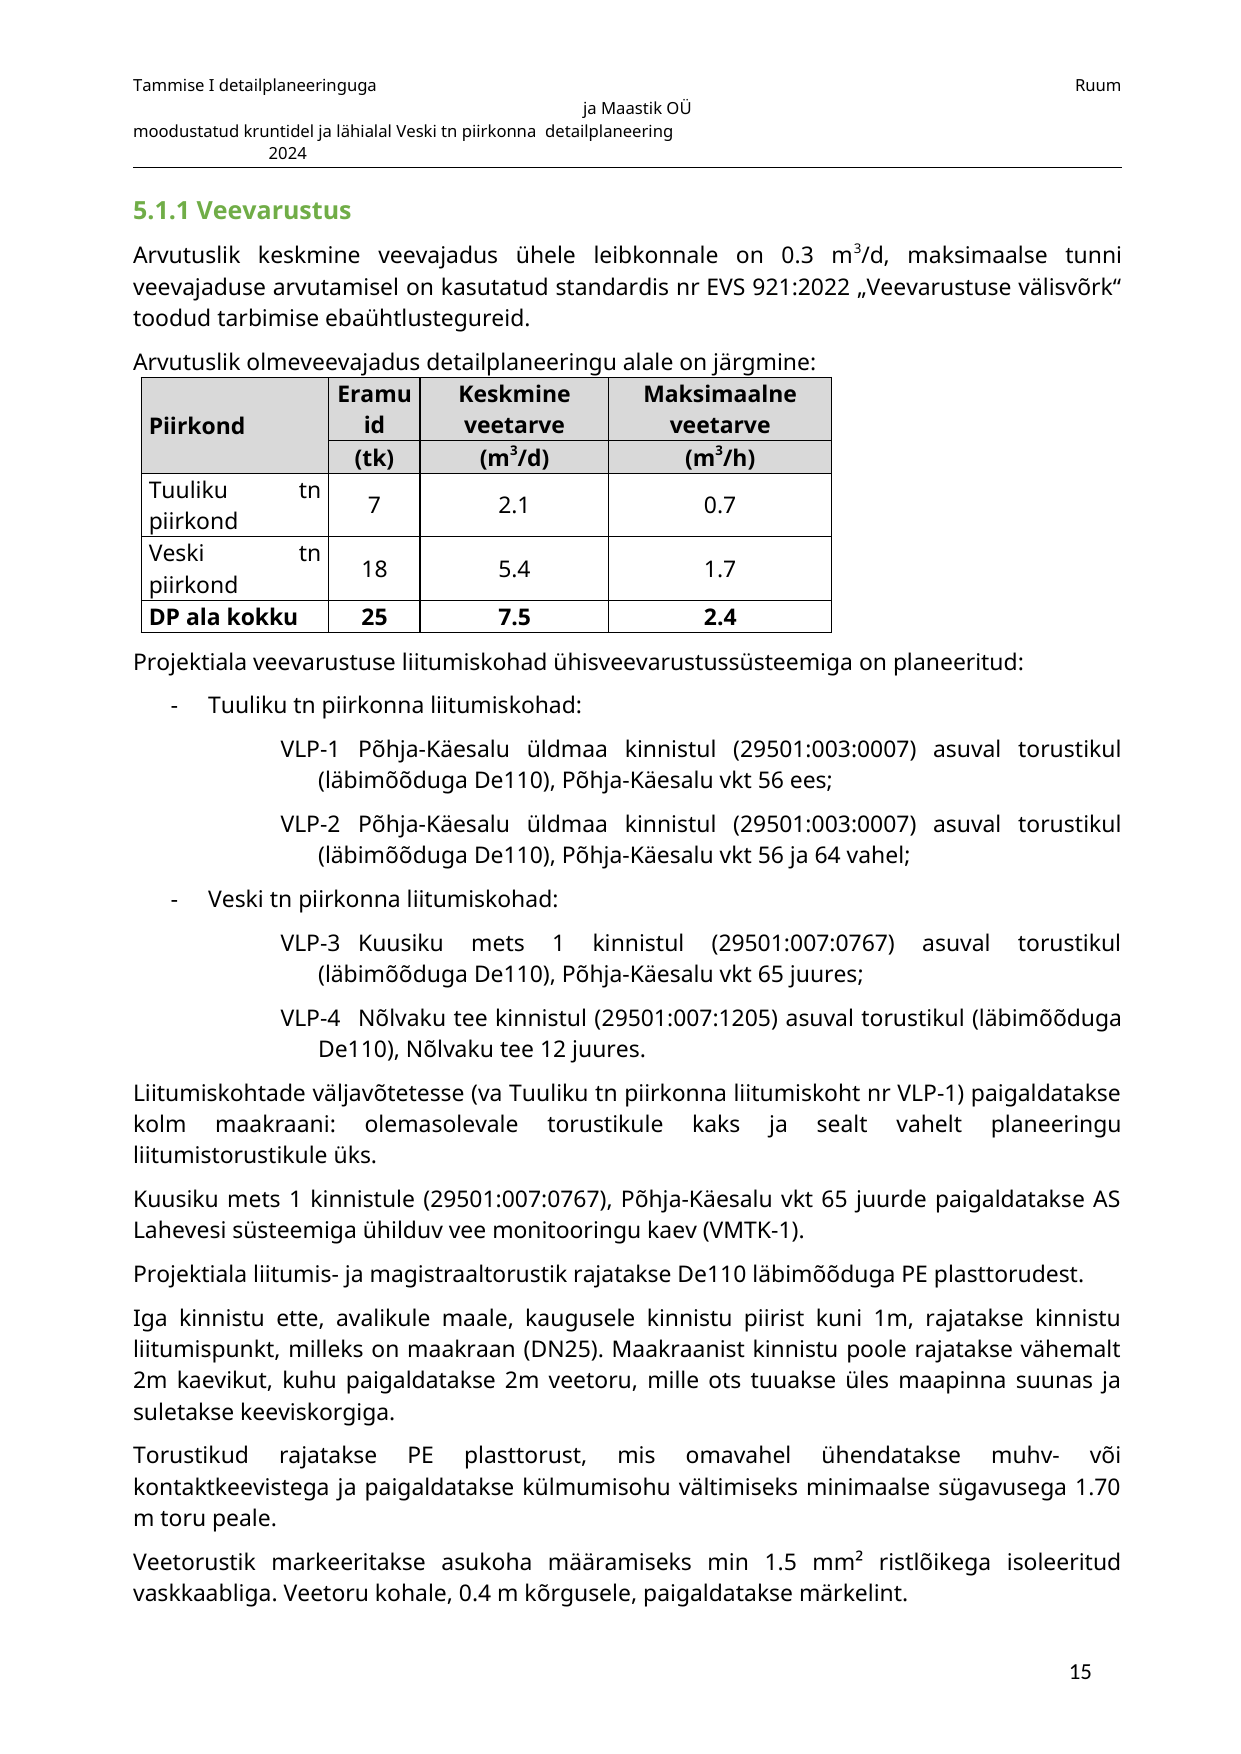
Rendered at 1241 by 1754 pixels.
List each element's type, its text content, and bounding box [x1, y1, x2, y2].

table_cell 1.7 [609, 537, 831, 600]
list Põhja-Käesalu üldmaa kinnistul (29501:003:0007) asuval torustikul (läbimõõduga De110), Põhja-Käesalu vkt 56 ja 64 vahel; [280, 808, 1122, 871]
text Veetorustik markeeritakse asukoha määramiseks min 1.5 mm² ristlõikega isoleeritud vaskkaabliga. Veetoru kohale, 0.4 m kõrgusele, paigaldatakse märkelint. [133, 1546, 1122, 1608]
table_cell Veski tn piirkond [142, 537, 328, 600]
text Iga kinnistu ette, avalikule maale, kaugusele kinnistu piirist kuni 1m, rajatakse kinnistu liitumispunkt, milleks on maakraan (DN25). Maakraanist kinnistu poole rajatakse vähemalt 2m kaevikut, kuhu paigaldatakse 2m veetoru, mille ots tuuakse üles maapinna suunas ja suletakse keeviskorgiga. [133, 1302, 1122, 1427]
text Kuusiku mets 1 kinnistule (29501:007:0767), Põhja-Käesalu vkt 65 juurde paigaldatakse AS Lahevesi süsteemiga ühilduv vee monitooringu kaev (VMTK-1). [133, 1183, 1122, 1246]
table_cell 18 [329, 537, 419, 600]
list Põhja-Käesalu üldmaa kinnistul (29501:003:0007) asuval torustikul (läbimõõduga De110), Põhja-Käesalu vkt 56 ees; [280, 733, 1122, 796]
list Veski tn piirkonna liitumiskohad: [170, 883, 1122, 914]
table_cell (m3/h) [609, 441, 831, 473]
text Torustikud rajatakse PE plasttorust, mis omavahel ühendatakse muhv- või kontaktkeevistega ja paigaldatakse külmumisohu vältimiseks minimaalse sügavusega 1.70 m toru peale. [133, 1439, 1122, 1533]
table_cell 25 [329, 601, 419, 632]
table_header Piirkond [142, 378, 328, 473]
table_cell 2.4 [609, 601, 831, 632]
table_header Maksimaalne veetarve [609, 378, 831, 440]
table_cell 0.7 [609, 474, 831, 536]
table_header Eramuid [329, 378, 419, 440]
list Tuuliku tn piirkonna liitumiskohad: [170, 689, 1122, 721]
list Nõlvaku tee kinnistul (29501:007:1205) asuval torustikul (läbimõõduga De110), Nõlvaku tee 12 juures. [280, 1002, 1122, 1064]
table_cell 7 [329, 474, 419, 536]
subtitle 5.1.1 Veevarustus [133, 193, 1122, 227]
table_cell (tk) [329, 441, 419, 473]
text Liitumiskohtade väljavõtetesse (va Tuuliku tn piirkonna liitumiskoht nr VLP-1) paigaldatakse kolm maakraani: olemasolevale torustikule kaks ja sealt vahelt planeeringu liitumistorustikule üks. [133, 1077, 1122, 1171]
table_cell (m3/d) [421, 441, 608, 473]
table_cell DP ala kokku [142, 601, 328, 632]
text Arvutuslik olmeveevajadus detailplaneeringu alale on järgmine: [133, 346, 1122, 377]
table_cell 5.4 [421, 537, 608, 600]
table_header Keskmine veetarve [421, 378, 608, 440]
table_cell 2.1 [421, 474, 608, 536]
text Arvutuslik keskmine veevajadus ühele leibkonnale on 0.3 m3/d, maksimaalse tunni veevajaduse arvutamisel on kasutatud standardis nr EVS 921:2022 „Veevarustuse välisvõrk“ toodud tarbimise ebaühtlustegureid. [133, 239, 1122, 333]
table_cell Tuuliku tn piirkond [142, 474, 328, 536]
table_cell 7.5 [421, 601, 608, 632]
text Projektiala veevarustuse liitumiskohad ühisveevarustussüsteemiga on planeeritud: [133, 646, 1122, 677]
list Kuusiku mets 1 kinnistul (29501:007:0767) asuval torustikul (läbimõõduga De110), Põhja-Käesalu vkt 65 juures; [280, 927, 1122, 989]
text Projektiala liitumis- ja magistraaltorustik rajatakse De110 läbimõõduga PE plasttorudest. [133, 1258, 1122, 1289]
